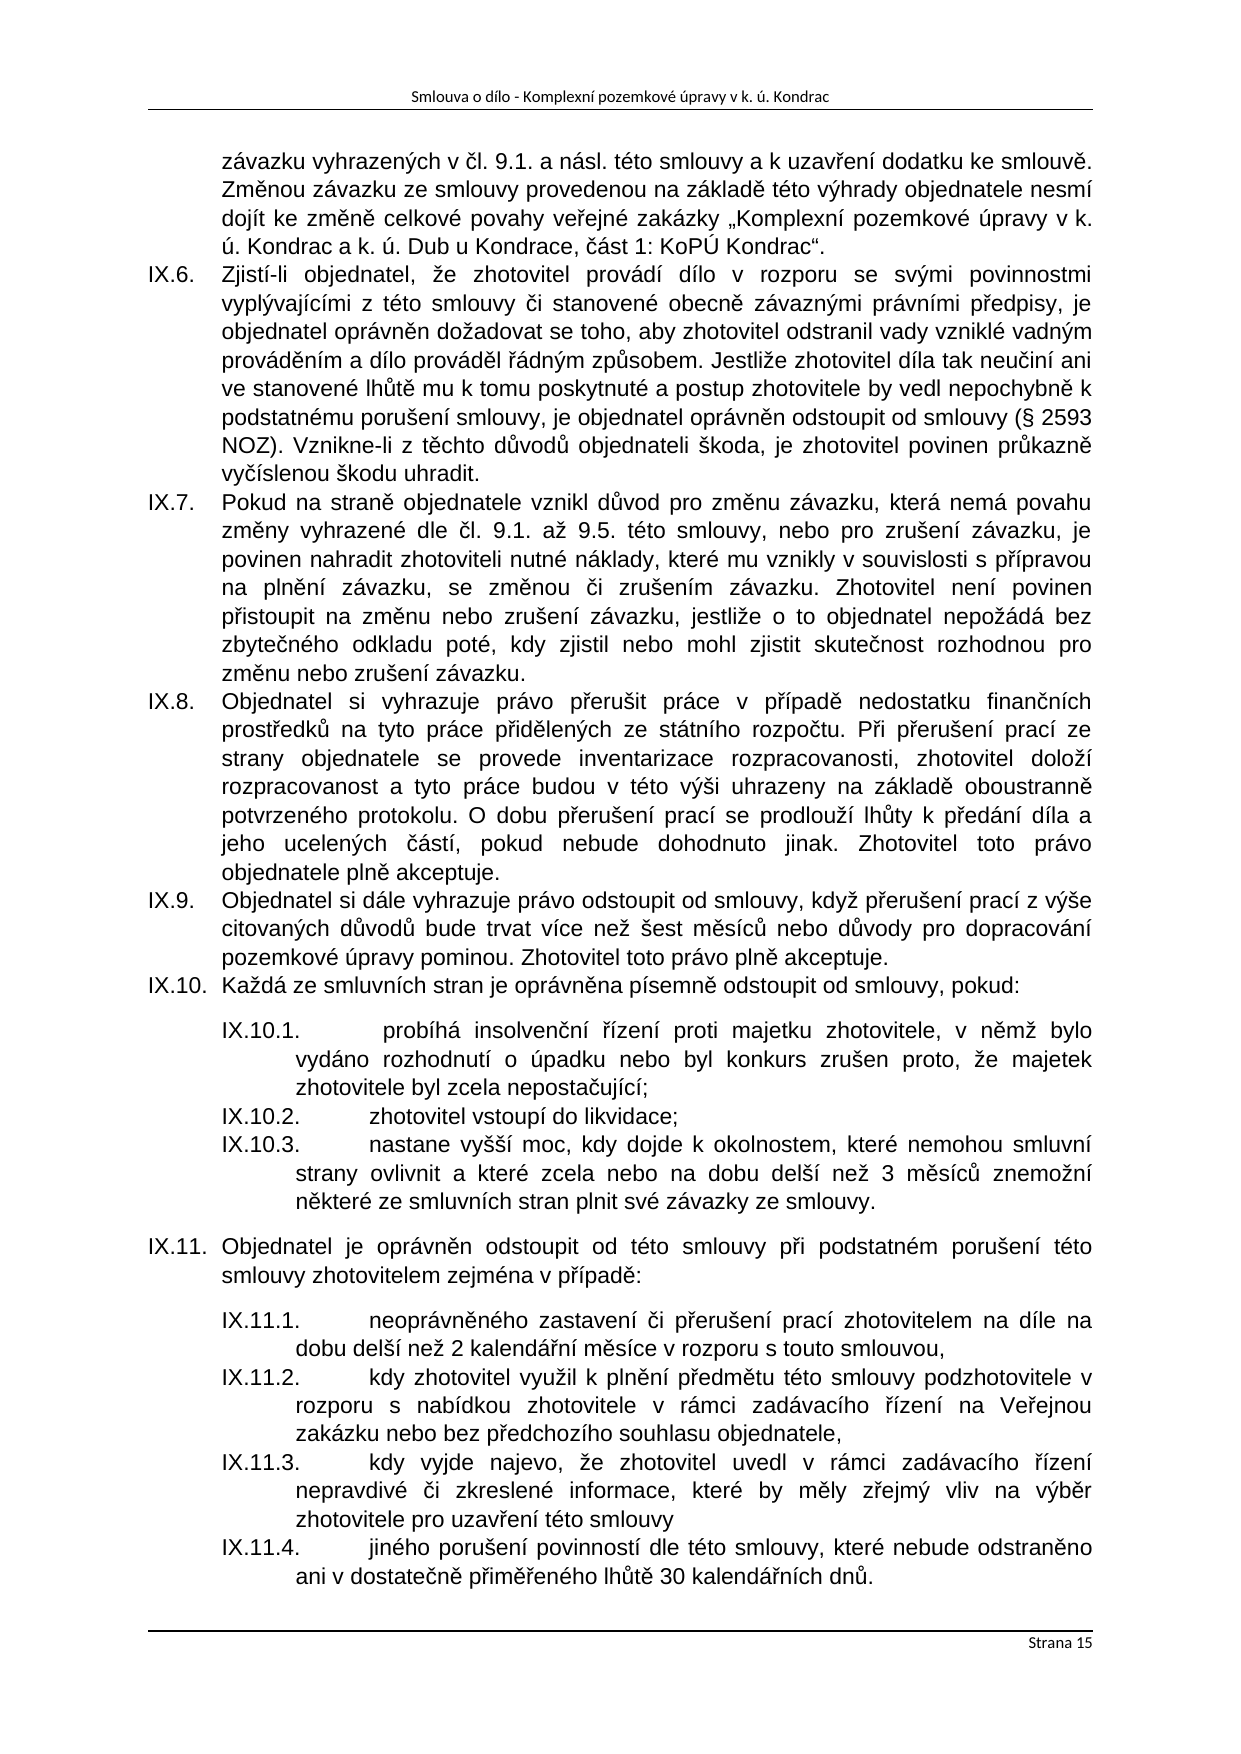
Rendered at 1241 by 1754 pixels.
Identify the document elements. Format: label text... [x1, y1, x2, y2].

text neoprávněného zastavení či přerušení prací zhotovitelem na díle na dobu delší než 2 kalendářní měsíce v rozporu s touto smlouvou, [221, 1307, 1093, 1361]
text nastane vyšší moc, kdy dojde k okolnostem, které nemohou smluvní strany ovlivnit a které zcela nebo na dobu delší než 3 měsíců znemožní některé ze smluvních stran plnit své závazky ze smlouvy. [221, 1131, 1093, 1214]
list Každá ze smluvních stran je oprávněna písemně odstoupit od smlouvy, pokud: [148, 972, 1093, 999]
list Objednatel si vyhrazuje právo přerušit práce v případě nedostatku finančních prostředků na tyto práce přidělených ze státního rozpočtu. Při přerušení prací ze strany objednatele se provede inventarizace rozpracovanosti, zhotovitel doloží rozpracovanost a tyto práce budou v této výši uhrazeny na základě oboustranně potvrzeného protokolu. O dobu přerušení prací se prodlouží lhůty k předání díla a jeho ucelených částí, pokud nebude dohodnuto jinak. Zhotovitel toto právo objednatele plně akceptuje. [148, 688, 1093, 885]
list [148, 148, 1093, 259]
list Objednatel je oprávněn odstoupit od této smlouvy při podstatném porušení této smlouvy zhotovitelem zejména v případě: [148, 1233, 1093, 1288]
list Pokud na straně objednatele vznikl důvod pro změnu závazku, která nemá povahu změny vyhrazené dle čl. 9.1. až 9.5. této smlouvy, nebo pro zrušení závazku, je povinen nahradit zhotoviteli nutné náklady, které mu vznikly v souvislosti s přípravou na plnění závazku, se změnou či zrušením závazku. Zhotovitel není povinen přistoupit na změnu nebo zrušení závazku, jestliže o to objednatel nepožádá bez zbytečného odkladu poté, kdy zjistil nebo mohl zjistit skutečnost rozhodnou pro změnu nebo zrušení závazku. [148, 489, 1093, 686]
text kdy vyjde najevo, že zhotovitel uvedl v rámci zadávacího řízení nepravdivé či zkreslené informace, které by měly zřejmý vliv na výběr zhotovitele pro uzavření této smlouvy [221, 1449, 1093, 1532]
text zhotovitel vstoupí do likvidace; [221, 1103, 1093, 1129]
text probíhá insolvenční řízení proti majetku zhotovitele, v němž bylo vydáno rozhodnutí o úpadku nebo byl konkurs zrušen proto, že majetek zhotovitele byl zcela nepostačující; [221, 1017, 1093, 1101]
list Objednatel si dále vyhrazuje právo odstoupit od smlouvy, když přerušení prací z výše citovaných důvodů bude trvat více než šest měsíců nebo důvody pro dopracování pozemkové úpravy pominou. Zhotovitel toto právo plně akceptuje. [148, 887, 1093, 970]
text jiného porušení povinností dle této smlouvy, které nebude odstraněno ani v dostatečně přiměřeného lhůtě 30 kalendářních dnů. [221, 1534, 1093, 1589]
text kdy zhotovitel využil k plnění předmětu této smlouvy podzhotovitele v rozporu s nabídkou zhotovitele v rámci zadávacího řízení na Veřejnou zakázku nebo bez předchozího souhlasu objednatele, [221, 1363, 1093, 1447]
list Zjistí-li objednatel, že zhotovitel provádí dílo v rozporu se svými povinnostmi vyplývajícími z této smlouvy či stanovené obecně závaznými právními předpisy, je objednatel oprávněn dožadovat se toho, aby zhotovitel odstranil vady vzniklé vadným prováděním a dílo prováděl řádným způsobem. Jestliže zhotovitel díla tak neučiní ani ve stanovené lhůtě mu k tomu poskytnuté a postup zhotovitele by vedl nepochybně k podstatnému porušení smlouvy, je objednatel oprávněn odstoupit od smlouvy (§ 2593 NOZ). Vznikne-li z těchto důvodů objednateli škoda, je zhotovitel povinen průkazně vyčíslenou škodu uhradit. [148, 261, 1093, 487]
